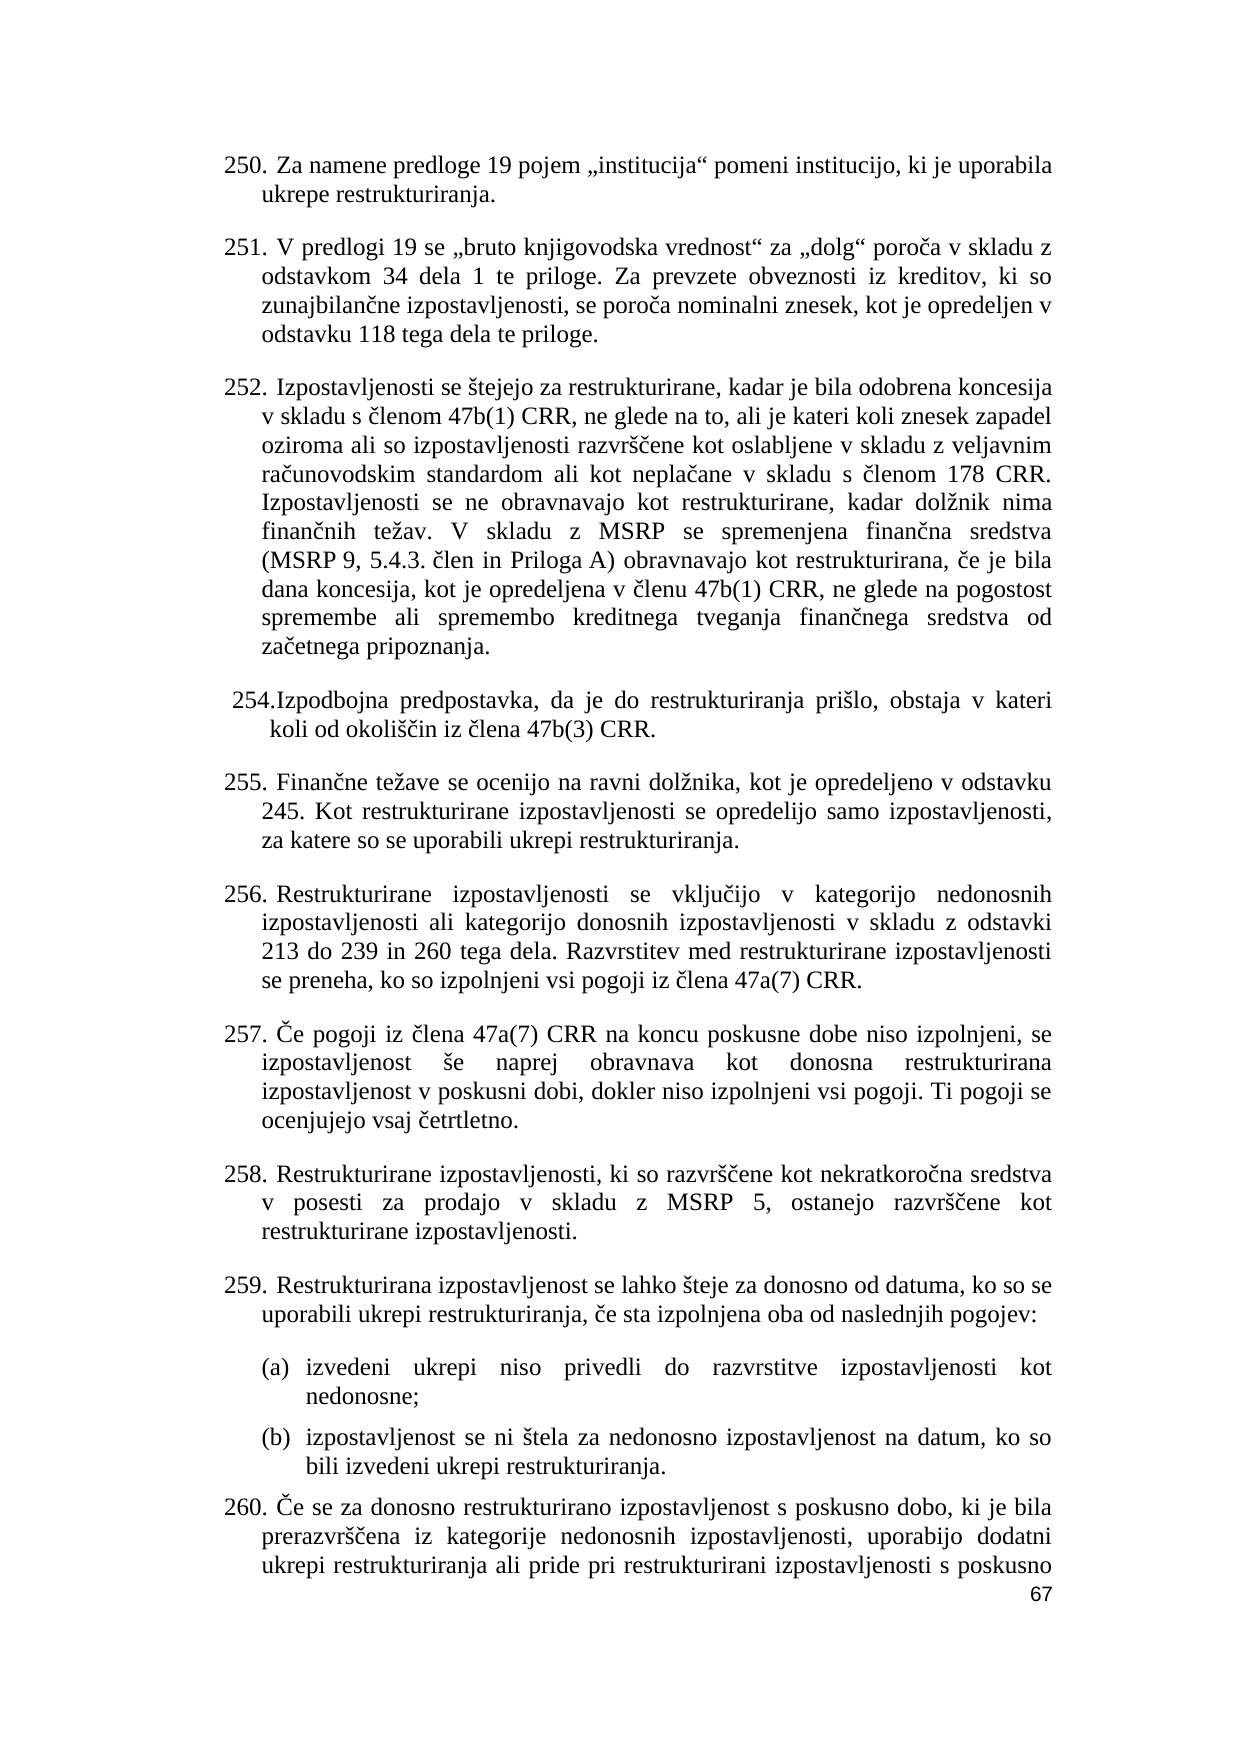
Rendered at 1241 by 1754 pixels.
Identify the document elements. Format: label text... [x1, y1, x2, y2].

text Restrukturirane izpostavljenosti, ki so razvrščene kot nekratkoročna sredstva v posesti za prodajo v skladu z MSRP 5, ostanejo razvrščene kot restrukturirane izpostavljenosti. [224, 1159, 1053, 1245]
text Restrukturirane izpostavljenosti se vključijo v kategorijo nedonosnih izpostavljenosti ali kategorijo donosnih izpostavljenosti v skladu z odstavki 213 do 239 in 260 tega dela. Razvrstitev med restrukturirane izpostavljenosti se preneha, ko so izpolnjeni vsi pogoji iz člena 47a(7) CRR. [224, 879, 1053, 994]
text Če pogoji iz člena 47a(7) CRR na koncu poskusne dobe niso izpolnjeni, se izpostavljenost še naprej obravnava kot donosna restrukturirana izpostavljenost v poskusni dobi, dokler niso izpolnjeni vsi pogoji. Ti pogoji se ocenjujejo vsaj četrtletno. [224, 1019, 1053, 1134]
text Restrukturirana izpostavljenost se lahko šteje za donosno od datuma, ko so se uporabili ukrepi restrukturiranja, če sta izpolnjena oba od naslednjih pogojev: [224, 1270, 1053, 1327]
list izpostavljenost se ni štela za nedonosno izpostavljenost na datum, ko so bili izvedeni ukrepi restrukturiranja. [261, 1422, 1053, 1480]
list izvedeni ukrepi niso privedli do razvrstitve izpostavljenosti kot nedonosne; [261, 1352, 1053, 1410]
text Finančne težave se ocenijo na ravni dolžnika, kot je opredeljeno v odstavku 245. Kot restrukturirane izpostavljenosti se opredelijo samo izpostavljenosti, za katere so se uporabili ukrepi restrukturiranja. [224, 767, 1053, 854]
text Za namene predloge 19 pojem „institucija“ pomeni institucijo, ki je uporabila ukrepe restrukturiranja. [224, 150, 1053, 207]
text Izpostavljenosti se štejejo za restrukturirane, kadar je bila odobrena koncesija v skladu s členom 47b(1) CRR, ne glede na to, ali je kateri koli znesek zapadel oziroma ali so izpostavljenosti razvrščene kot oslabljene v skladu z veljavnim računovodskim standardom ali kot neplačane v skladu s členom 178 CRR. Izpostavljenosti se ne obravnavajo kot restrukturirane, kadar dolžnik nima finančnih težav. V skladu z MSRP se spremenjena finančna sredstva (MSRP 9, 5.4.3. člen in Priloga A) obravnavajo kot restrukturirana, če je bila dana koncesija, kot je opredeljena v členu 47b(1) CRR, ne glede na pogostost spremembe ali spremembo kreditnega tveganja finančnega sredstva od začetnega pripoznanja. [224, 372, 1053, 660]
text V predlogi 19 se „bruto knjigovodska vrednost“ za „dolg“ poroča v skladu z odstavkom 34 dela 1 te priloge. Za prevzete obveznosti iz kreditov, ki so zunajbilančne izpostavljenosti, se poroča nominalni znesek, kot je opredeljen v odstavku 118 tega dela te priloge. [224, 232, 1053, 347]
list Izpodbojna predpostavka, da je do restrukturiranja prišlo, obstaja v kateri koli od okoliščin iz člena 47b(3) CRR. [232, 685, 1053, 742]
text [224, 1492, 1053, 1579]
